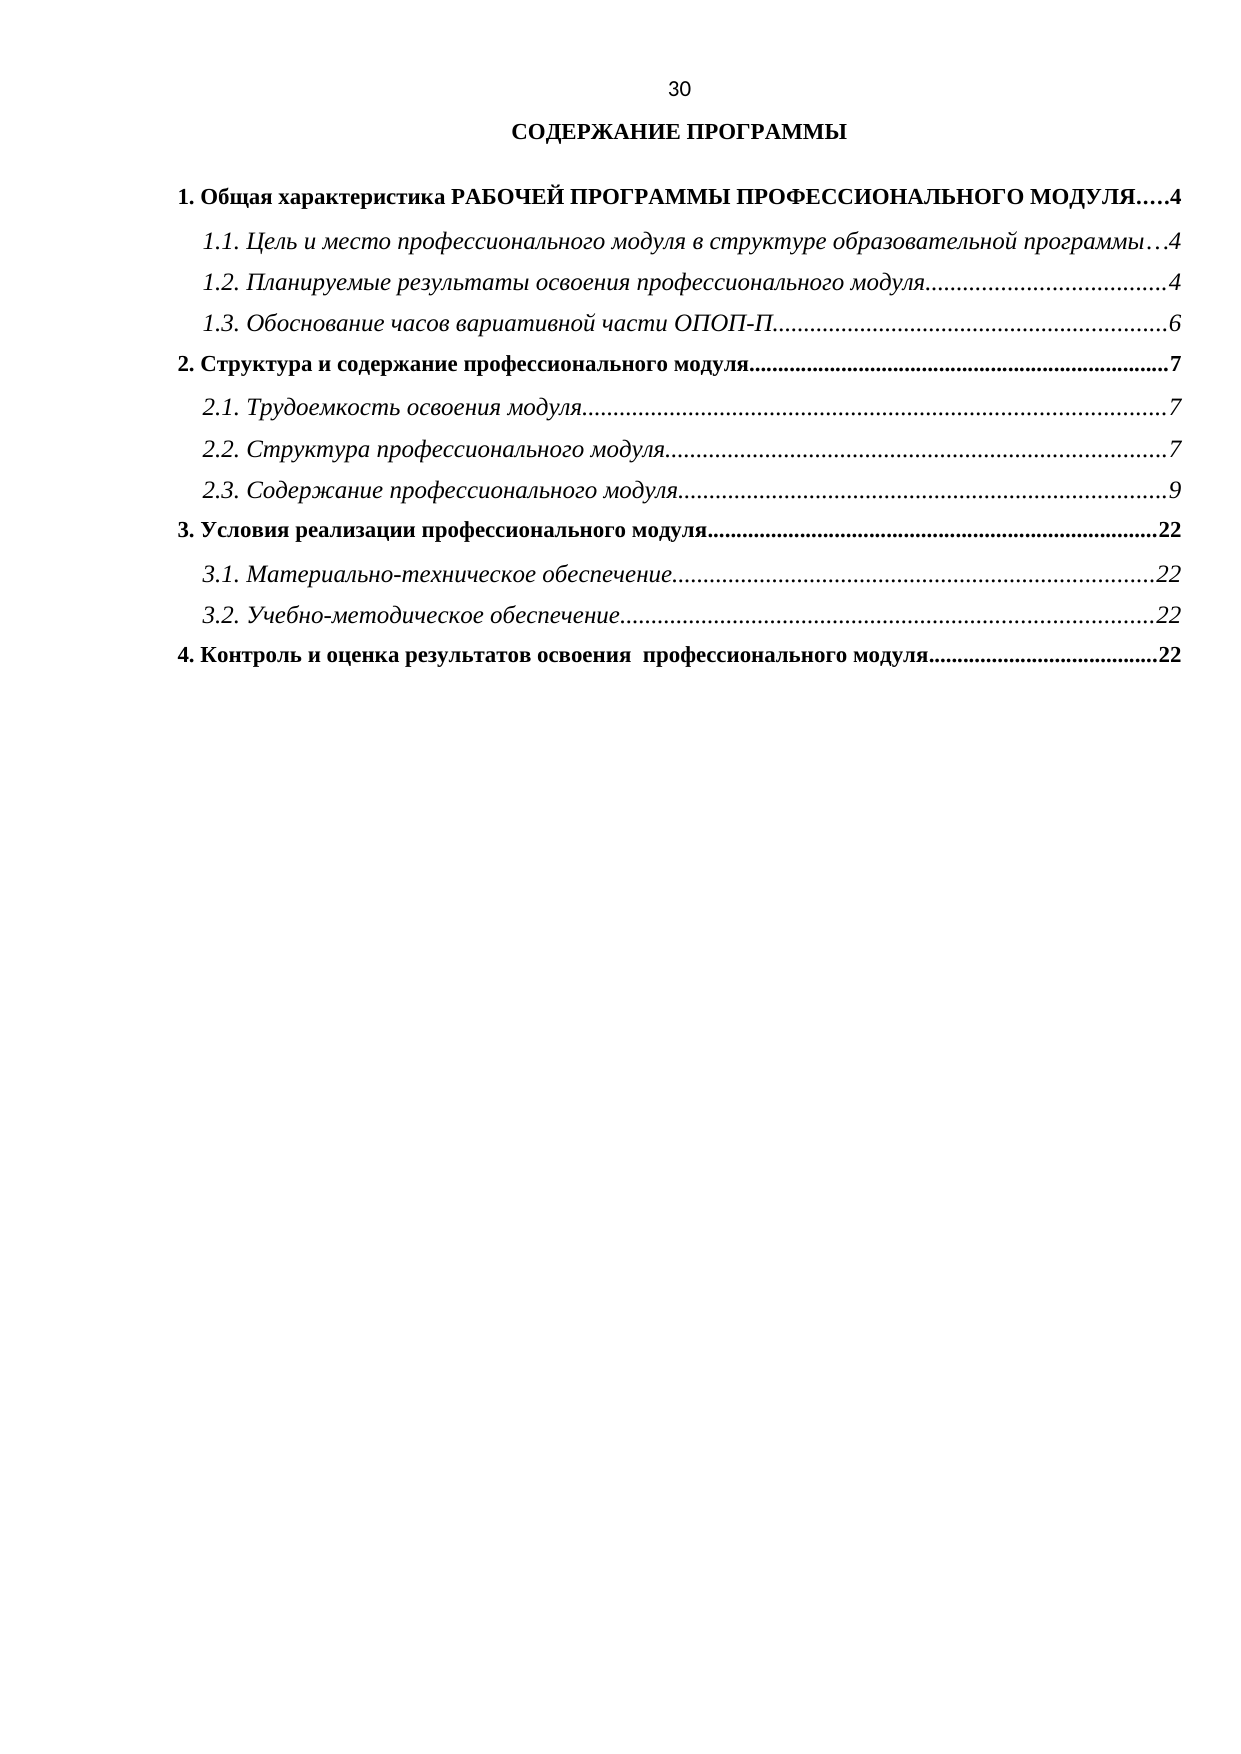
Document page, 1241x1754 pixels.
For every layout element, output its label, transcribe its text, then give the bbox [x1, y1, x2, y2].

text 1.2. Планируемые результаты освоения профессионального модуля 4 [202, 267, 1181, 296]
text 2.2. Структура профессионального модуля 7 [202, 434, 1181, 462]
text 1.1. Цель и место профессионального модуля в структуре образовательной программы …4 [202, 226, 1181, 255]
text 1.3. Обоснование часов вариативной части ОПОП-П 6 [202, 308, 1181, 337]
text 2.3. Содержание профессионального модуля 9 [202, 475, 1181, 504]
text СОДЕРЖАНИЕ ПРОГРАММЫ [177, 118, 1181, 144]
text 2.1. Трудоемкость освоения модуля 7 [202, 392, 1181, 421]
text 3.1. Материально-техническое обеспечение 22 [202, 559, 1181, 588]
text 4. Контроль и оценка результатов освоения профессионального модуля 22 [177, 641, 1181, 668]
text 2. Структура и содержание профессионального модуля 7 [177, 350, 1181, 376]
text 3. Условия реализации профессионального модуля 22 [177, 516, 1181, 543]
text 3.2. Учебно-методическое обеспечение 22 [202, 600, 1181, 629]
text 1. Общая характеристика РАБОЧЕЙ ПРОГРАММЫ ПРОФЕССИОНАЛЬНОГО МОДУЛЯ 4 [177, 183, 1181, 210]
